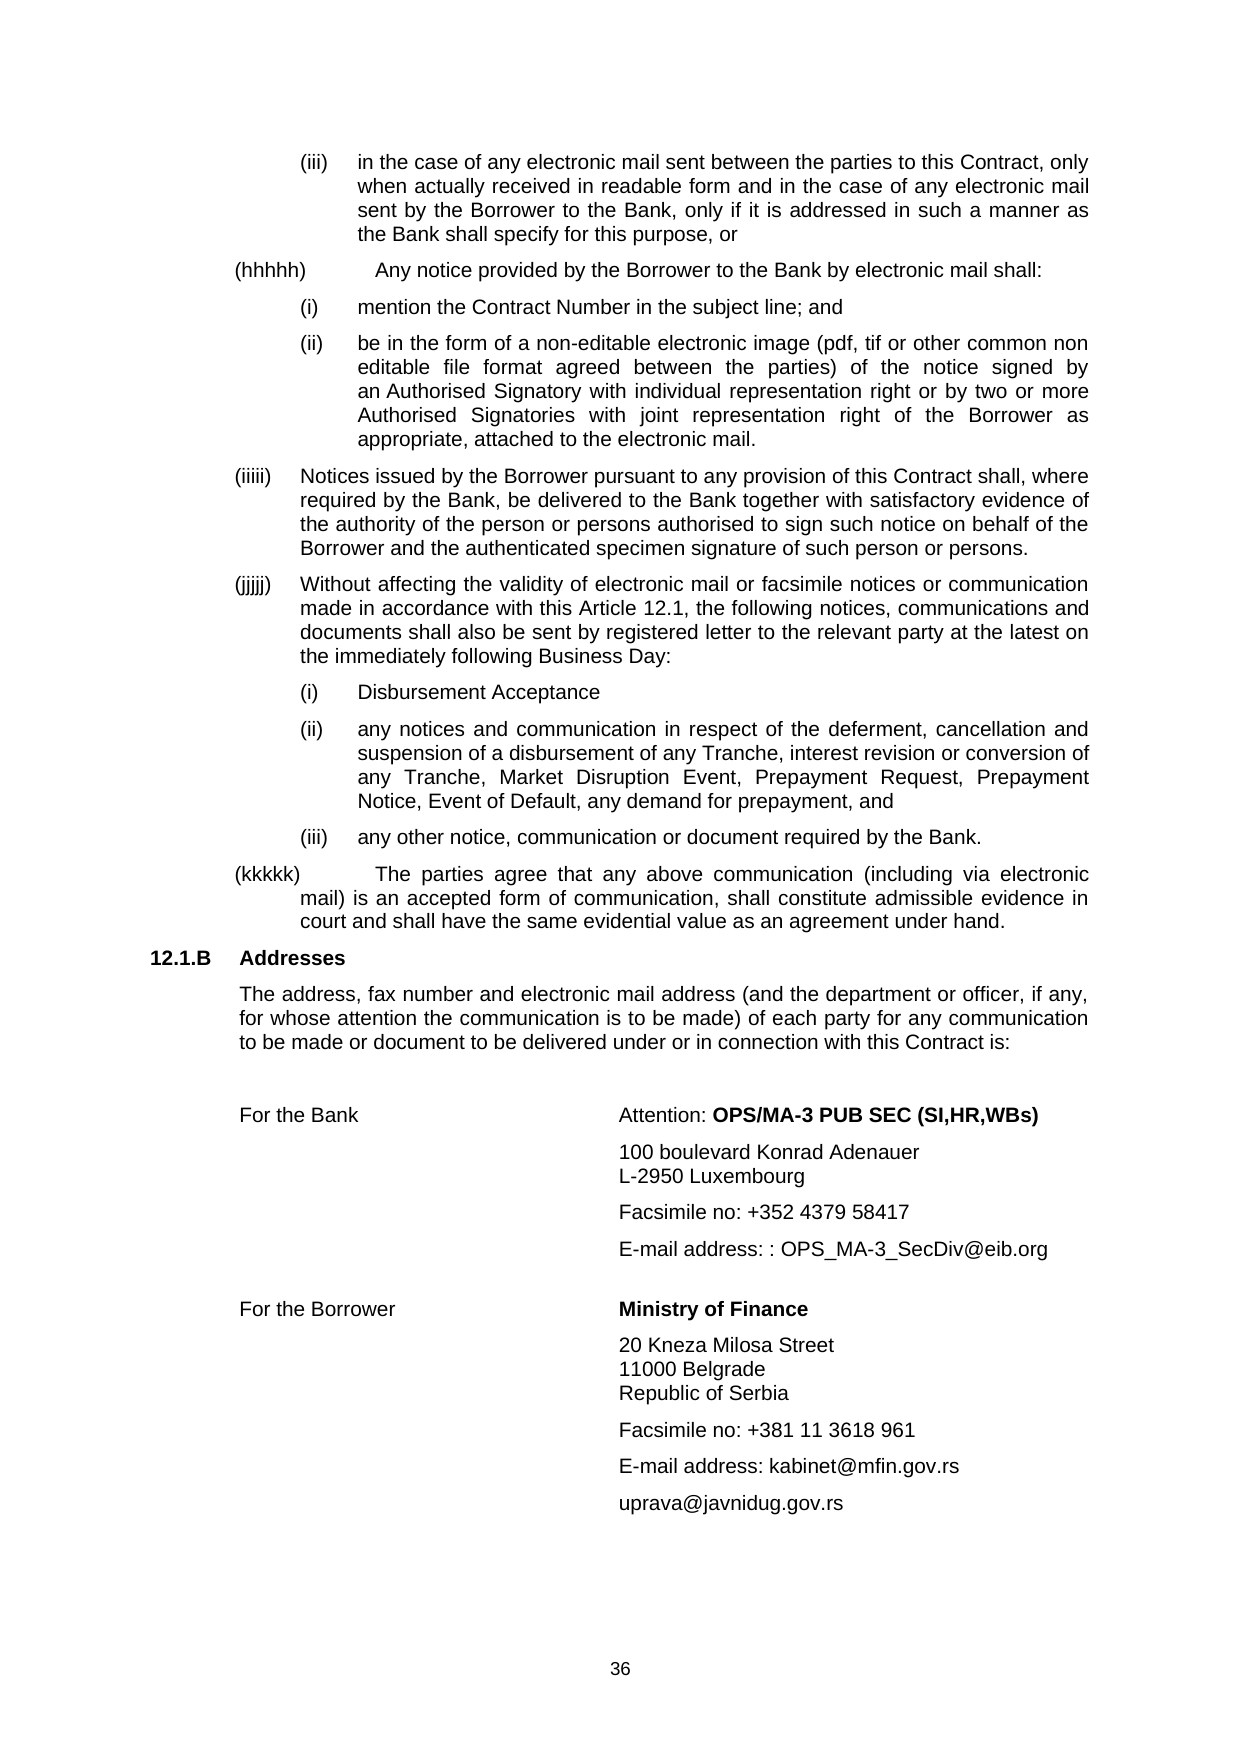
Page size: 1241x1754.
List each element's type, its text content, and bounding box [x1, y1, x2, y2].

list Notices issued by the Borrower pursuant to any provision of this Contract shall, where required by the Bank, be delivered to the Bank together with satisfactory evidence of the authority of the person or persons authorised to sign such notice on behalf of the Borrower and the authenticated specimen signature of such person or persons. [234, 463, 1090, 559]
list any notices and communication in respect of the deferment, cancellation and suspension of a disbursement of any Tranche, interest revision or conversion of any Tranche, Market Disruption Event, Prepayment Request, Prepayment Notice, Event of Default, any demand for prepayment, and [300, 717, 1090, 812]
table_header For the Bank [228, 1103, 607, 1260]
list any other notice, communication or document required by the Bank. [300, 825, 1090, 849]
list Without affecting the validity of electronic mail or facsimile notices or communication made in accordance with this Article 12.1, the following notices, communications and documents shall also be sent by registered letter to the relevant party at the latest on the immediately following Business Day: [234, 572, 1090, 668]
table_header Attention: OPS/MA-3 PUB SEC (SI,HR,WBs) 100 boulevard Konrad Adenauer L-2950 Luxembourg Facsimile no: +352 4379 58417 E-mail address: : OPS_MA-3_SecDiv@eib.org [608, 1103, 1079, 1260]
list in the case of any electronic mail sent between the parties to this Contract, only when actually received in readable form and in the case of any electronic mail sent by the Borrower to the Bank, only if it is addressed in such a manner as the Bank shall specify for this purpose, or [300, 150, 1090, 246]
list Disbursement Acceptance [300, 680, 1090, 704]
table_cell For the Borrower [228, 1260, 607, 1527]
list be in the form of a non-editable electronic image (pdf, tif or other common non editable file format agreed between the parties) of the notice signed by an Authorised Signatory with individual representation right or by two or more Authorised Signatories with joint representation right of the Borrower as appropriate, attached to the electronic mail. [300, 331, 1090, 451]
list Addresses [150, 946, 1090, 970]
text The address, fax number and electronic mail address (and the department or officer, if any, for whose attention the communication is to be made) of each party for any communication to be made or document to be delivered under or in connection with this Contract is: [239, 982, 1090, 1054]
table_cell Ministry of Finance 20 Kneza Milosa Street 11000 Belgrade Republic of Serbia Facsimile no: +381 11 3618 961 E-mail address: kabinet@mfin.gov.rs uprava@javnidug.gov.rs [608, 1260, 1079, 1527]
list Any notice provided by the Borrower to the Bank by electronic mail shall: [234, 258, 1090, 282]
list mention the Contract Number in the subject line; and [300, 295, 1090, 319]
list The parties agree that any above communication (including via electronic mail) is an accepted form of communication, shall constitute admissible evidence in court and shall have the same evidential value as an agreement under hand. [234, 861, 1090, 933]
